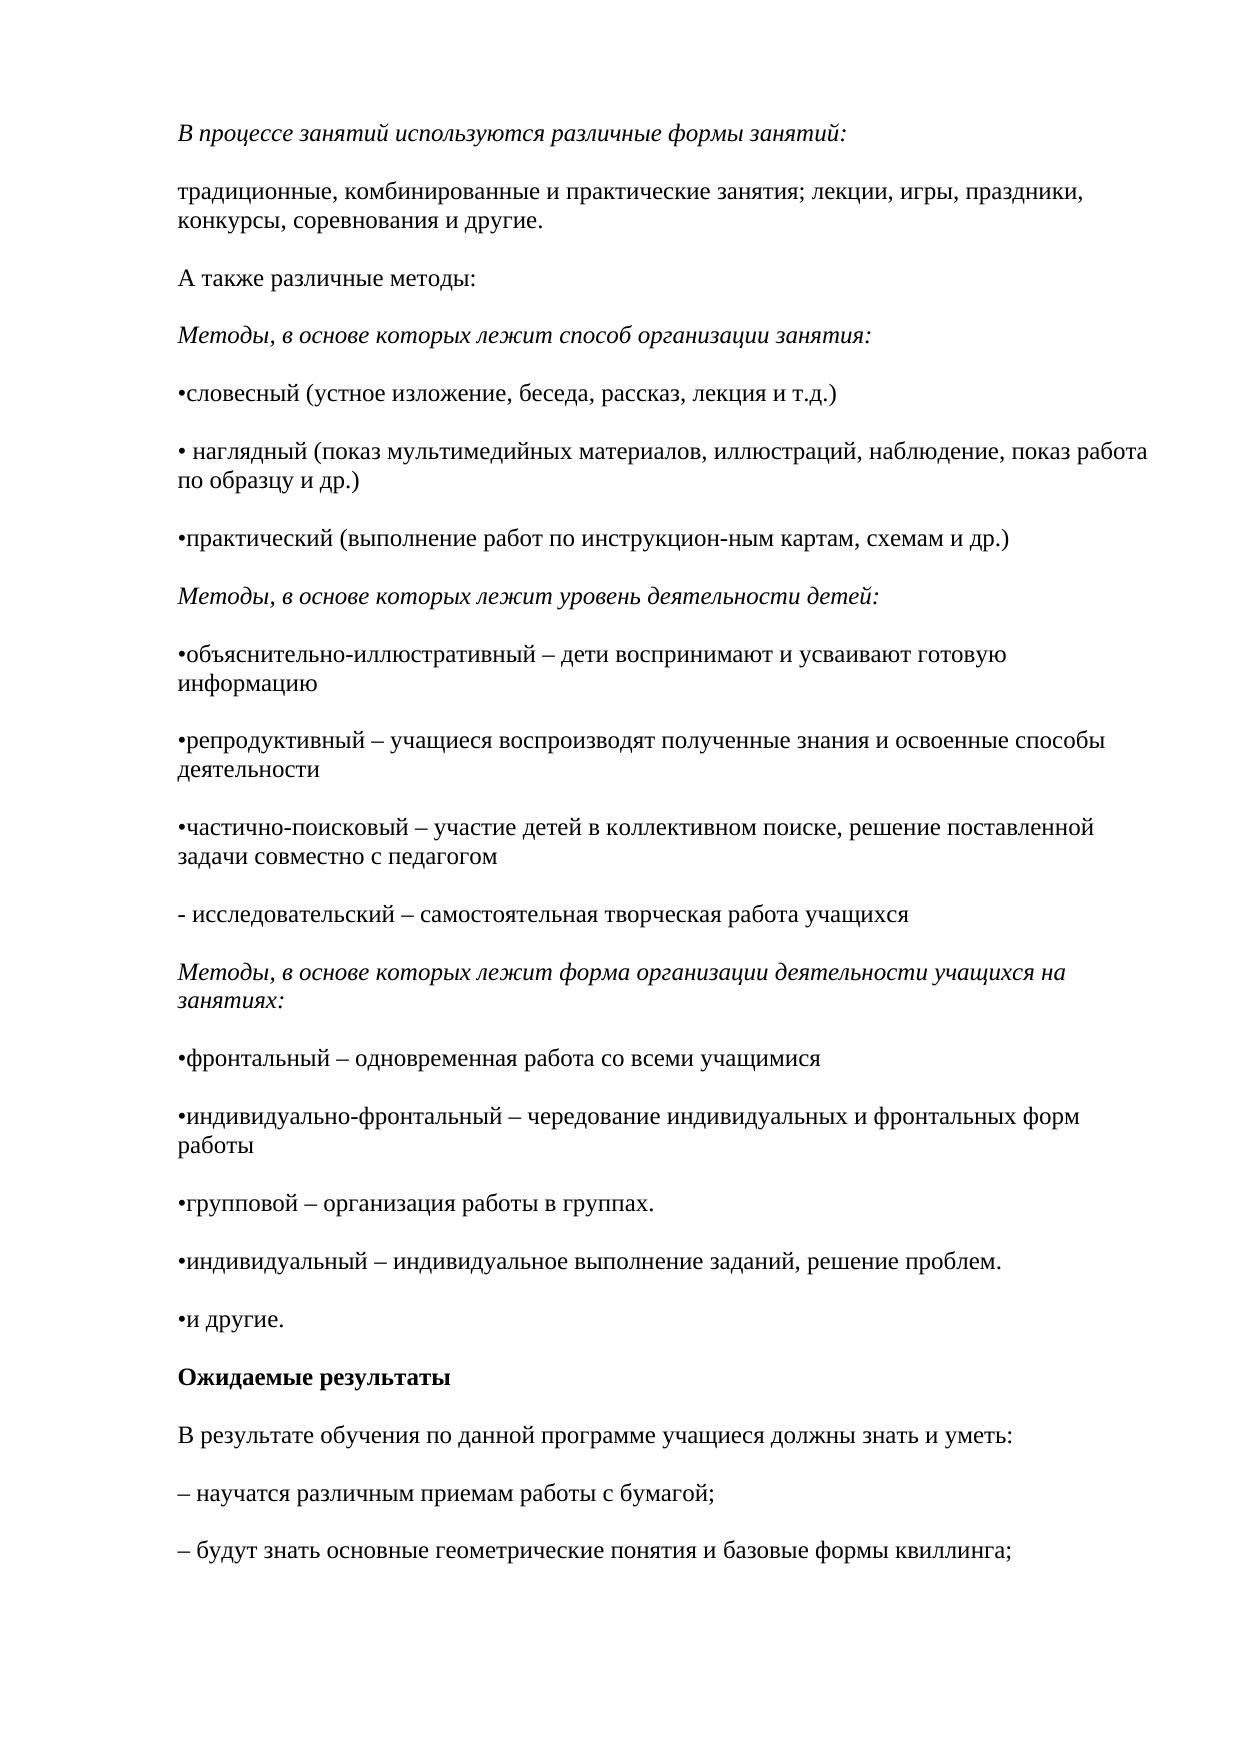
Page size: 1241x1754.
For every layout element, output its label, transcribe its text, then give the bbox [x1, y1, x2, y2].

text – научатся различным приемам работы с бумагой; [177, 1478, 1152, 1506]
text •групповой – организация работы в группах. [177, 1188, 1152, 1217]
text •практический (выполнение работ по инструкцион-ным картам, схемам и др.) [177, 523, 1152, 552]
text •и другие. [177, 1304, 1152, 1333]
text •индивидуально-фронтальный – чередование индивидуальных и фронтальных форм работы [177, 1101, 1152, 1159]
text •фронтальный – одновременная работа со всеми учащимися [177, 1043, 1152, 1072]
text •репродуктивный – учащиеся воспроизводят полученные знания и освоенные способы деятельности [177, 726, 1152, 783]
text традиционные, комбинированные и практические занятия; лекции, игры, праздники, конкурсы, соревнования и другие. [177, 176, 1152, 233]
text В результате обучения по данной программе учащиеся должны знать и уметь: [177, 1420, 1152, 1448]
text А также различные методы: [177, 263, 1152, 291]
text •словесный (устное изложение, беседа, рассказ, лекция и т.д.) [177, 378, 1152, 407]
text •индивидуальный – индивидуальное выполнение заданий, решение проблем. [177, 1246, 1152, 1275]
text Методы, в основе которых лежит уровень деятельности детей: [177, 581, 1152, 610]
text – будут знать основные геометрические понятия и базовые формы квиллинга; [177, 1536, 1152, 1564]
text В процессе занятий используются различные формы занятий: [177, 118, 1152, 147]
text •частично-поисковый – участие детей в коллективном поиске, решение поставленной задачи совместно с педагогом [177, 812, 1152, 870]
text - исследовательский – самостоятельная творческая работа учащихся [177, 899, 1152, 928]
text Ожидаемые результаты [177, 1362, 1152, 1391]
text Методы, в основе которых лежит форма организации деятельности учащихся на занятиях: [177, 957, 1152, 1014]
text Методы, в основе которых лежит способ организации занятия: [177, 321, 1152, 349]
text • наглядный (показ мультимедийных материалов, иллюстраций, наблюдение, показ работа по образцу и др.) [177, 436, 1152, 494]
text •объяснительно-иллюстративный – дети воспринимают и усваивают готовую информацию [177, 639, 1152, 696]
